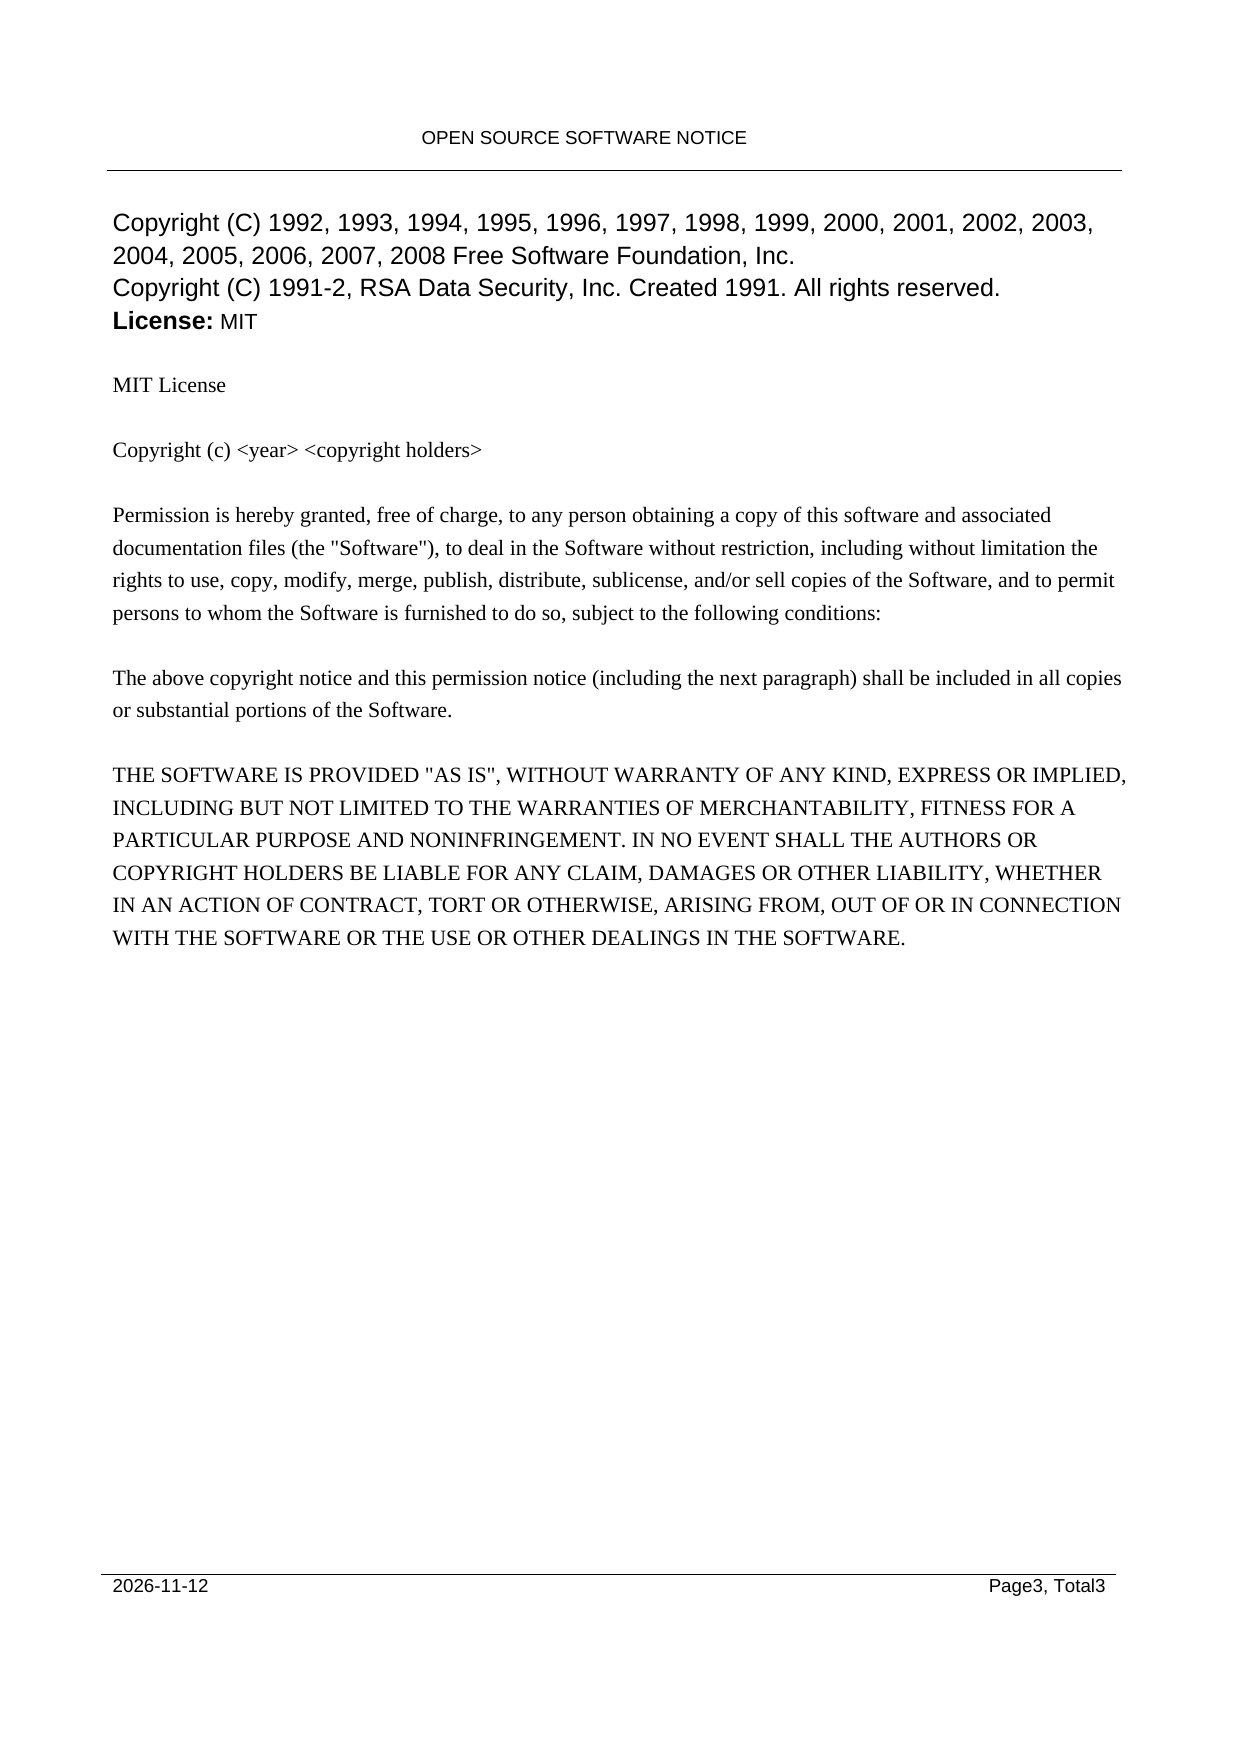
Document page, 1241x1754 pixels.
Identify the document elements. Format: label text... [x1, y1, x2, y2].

text Copyright (C) 1992, 1993, 1994, 1995, 1996, 1997, 1998, 1999, 2000, 2001, 2002, 2003, 2004, 2005, 2006, 2007, 2008 Free Software Foundation, Inc. [112, 206, 1128, 271]
text Copyright (C) 1991-2, RSA Data Security, Inc. Created 1991. All rights reserved. [112, 271, 1128, 304]
text License: MIT MIT License Copyright (c) <year> <copyright holders> Permission is hereby granted, free of charge, to any person obtaining a copy of this software and associated documentation files (the "Software"), to deal in the Software without restriction, including without limitation the rights to use, copy, modify, merge, publish, distribute, sublicense, and/or sell copies of the Software, and to permit persons to whom the Software is furnished to do so, subject to the following conditions: The above copyright notice and this permission notice (including the next paragraph) shall be included in all copies or substantial portions of the Software. THE SOFTWARE IS PROVIDED "AS IS", WITHOUT WARRANTY OF ANY KIND, EXPRESS OR IMPLIED, INCLUDING BUT NOT LIMITED TO THE WARRANTIES OF MERCHANTABILITY, FITNESS FOR A PARTICULAR PURPOSE AND NONINFRINGEMENT. IN NO EVENT SHALL THE AUTHORS OR COPYRIGHT HOLDERS BE LIABLE FOR ANY CLAIM, DAMAGES OR OTHER LIABILITY, WHETHER IN AN ACTION OF CONTRACT, TORT OR OTHERWISE, ARISING FROM, OUT OF OR IN CONNECTION WITH THE SOFTWARE OR THE USE OR OTHER DEALINGS IN THE SOFTWARE. [112, 304, 1128, 954]
